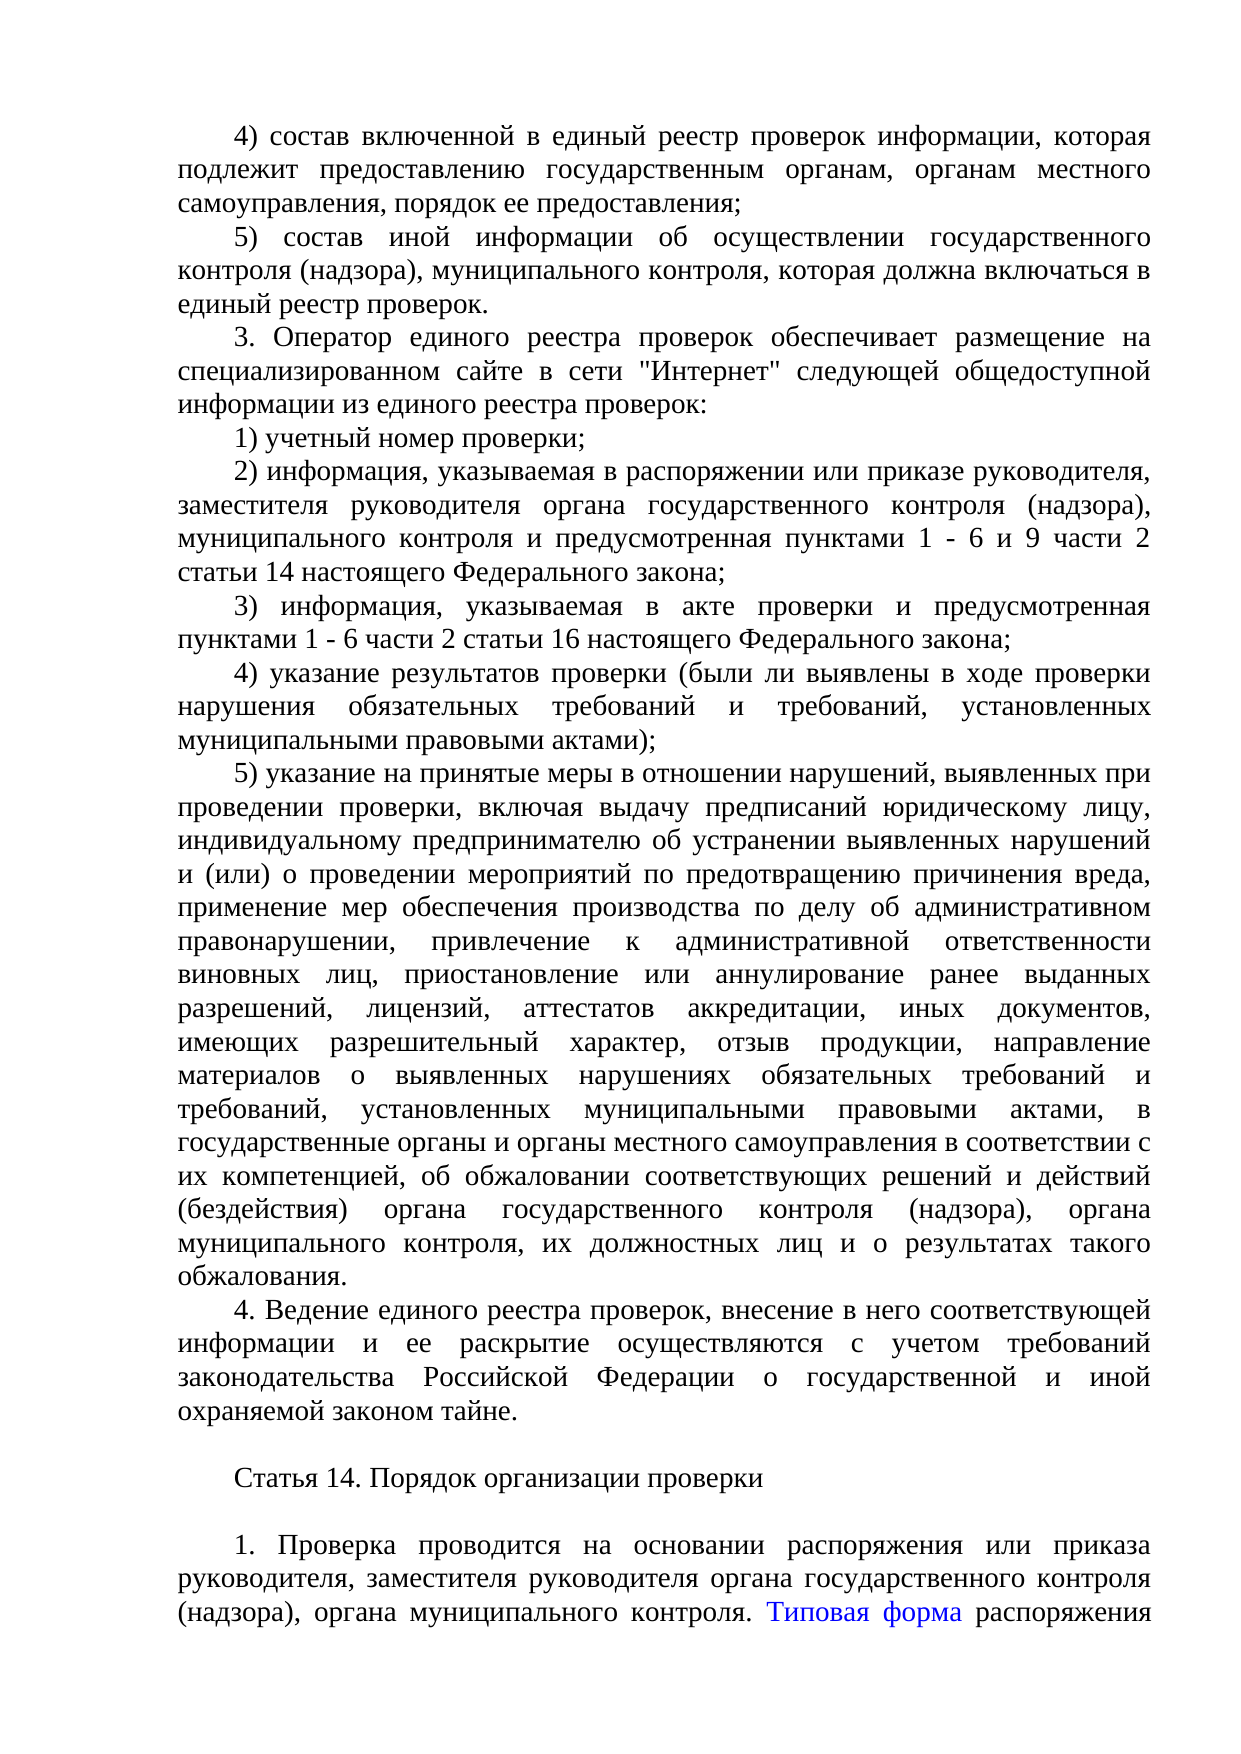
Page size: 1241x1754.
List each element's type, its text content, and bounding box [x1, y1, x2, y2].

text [177, 1527, 1152, 1627]
text 4) состав включенной в единый реестр проверок информации, которая подлежит предоставлению государственным органам, органам местного самоуправления, порядок ее предоставления; [177, 118, 1152, 219]
text 5) состав иной информации об осуществлении государственного контроля (надзора), муниципального контроля, которая должна включаться в единый реестр проверок. [177, 219, 1152, 319]
text 3. Оператор единого реестра проверок обеспечивает размещение на специализированном сайте в сети "Интернет" следующей общедоступной информации из единого реестра проверок: [177, 319, 1152, 420]
text 5) указание на принятые меры в отношении нарушений, выявленных при проведении проверки, включая выдачу предписаний юридическому лицу, индивидуальному предпринимателю об устранении выявленных нарушений и (или) о проведении мероприятий по предотвращению причинения вреда, применение мер обеспечения производства по делу об административном правонарушении, привлечение к административной ответственности виновных лиц, приостановление или аннулирование ранее выданных разрешений, лицензий, аттестатов аккредитации, иных документов, имеющих разрешительный характер, отзыв продукции, направление материалов о выявленных нарушениях обязательных требований и требований, установленных муниципальными правовыми актами, в государственные органы и органы местного самоуправления в соответствии с их компетенцией, об обжаловании соответствующих решений и действий (бездействия) органа государственного контроля (надзора), органа муниципального контроля, их должностных лиц и о результатах такого обжалования. [177, 755, 1152, 1292]
text 1) учетный номер проверки; [177, 420, 1152, 453]
text 4) указание результатов проверки (были ли выявлены в ходе проверки нарушения обязательных требований и требований, установленных муниципальными правовыми актами); [177, 655, 1152, 755]
text Статья 14. Порядок организации проверки [177, 1460, 1152, 1493]
text 2) информация, указываемая в распоряжении или приказе руководителя, заместителя руководителя органа государственного контроля (надзора), муниципального контроля и предусмотренная пунктами 1 - 6 и 9 части 2 статьи 14 настоящего Федерального закона; [177, 453, 1152, 588]
text 3) информация, указываемая в акте проверки и предусмотренная пунктами 1 - 6 части 2 статьи 16 настоящего Федерального закона; [177, 588, 1152, 655]
text 4. Ведение единого реестра проверок, внесение в него соответствующей информации и ее раскрытие осуществляются с учетом требований законодательства Российской Федерации о государственной и иной охраняемой законом тайне. [177, 1292, 1152, 1426]
